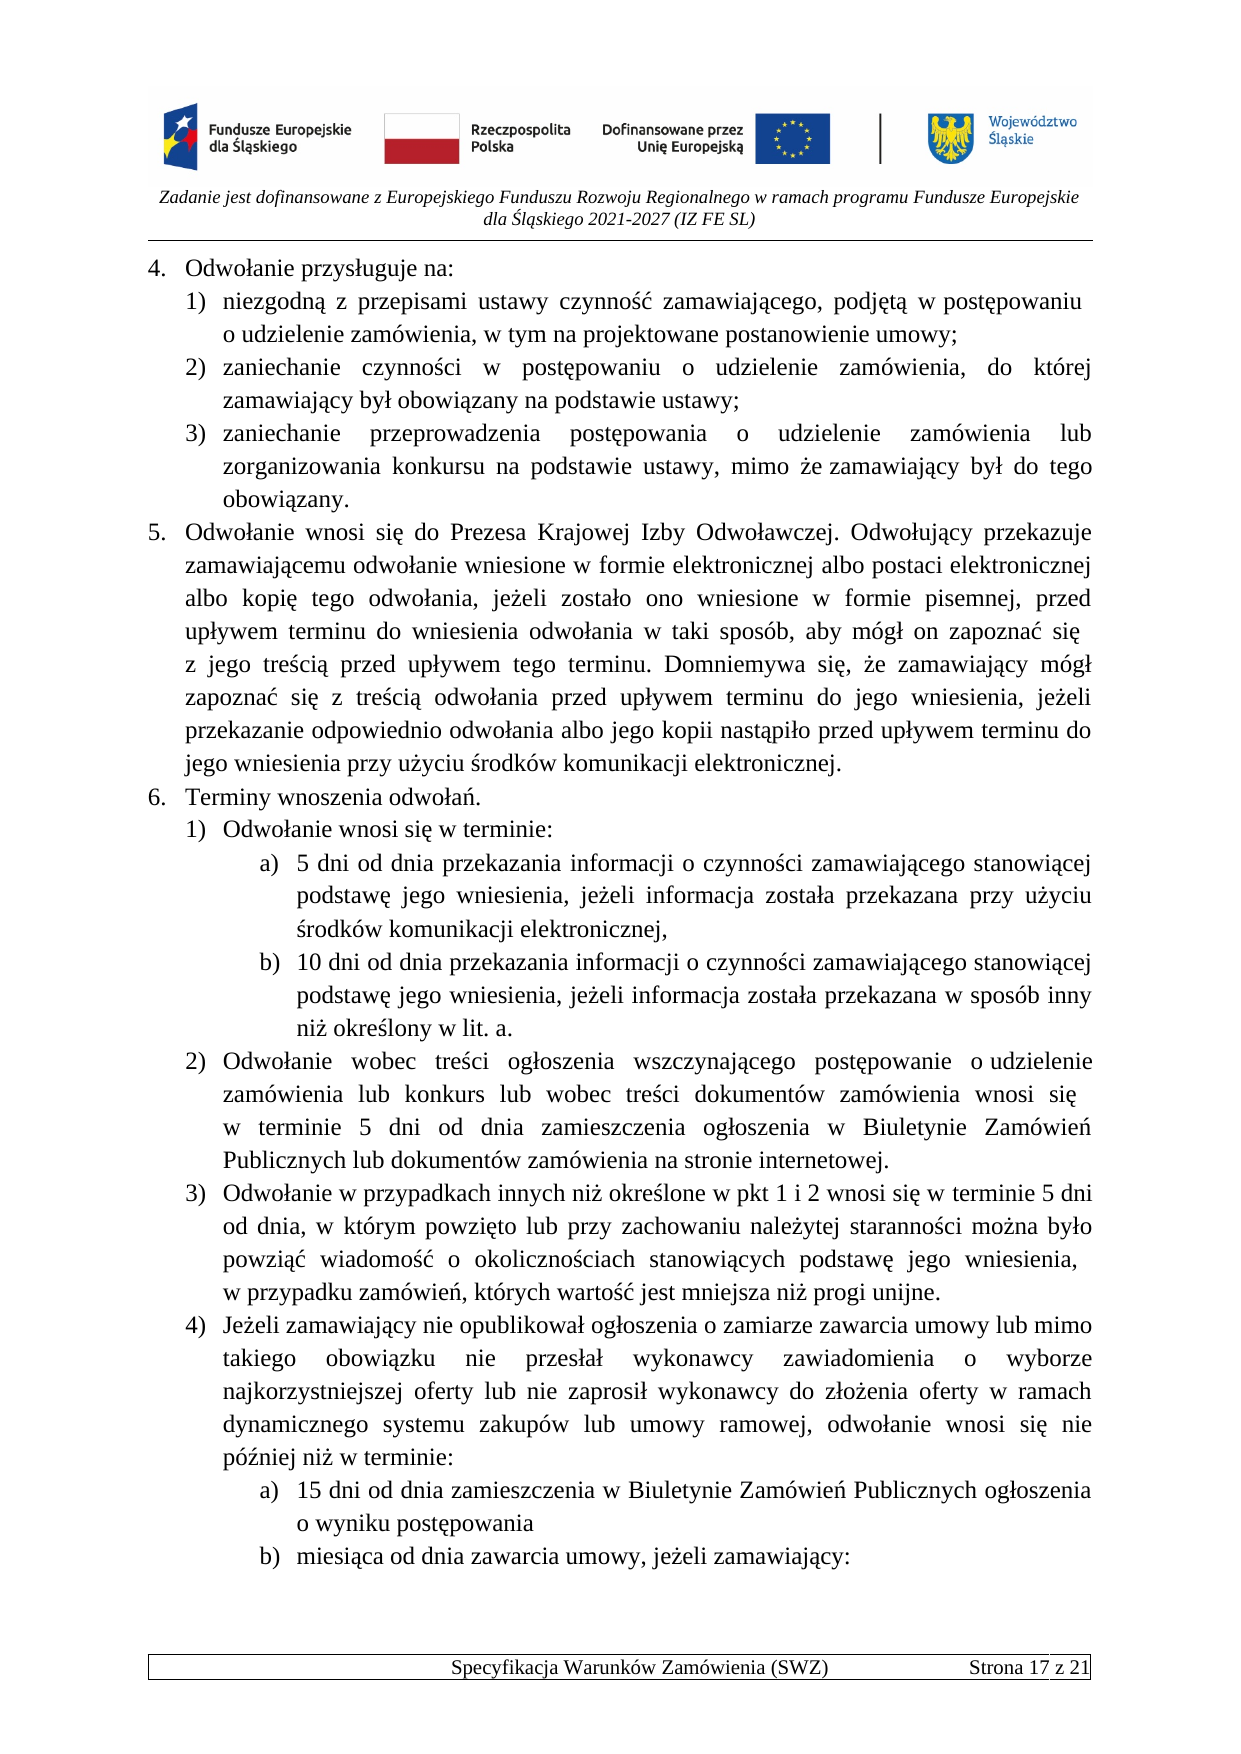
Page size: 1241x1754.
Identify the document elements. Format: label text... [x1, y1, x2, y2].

list Odwołanie w przypadkach innych niż określone w pkt 1 i 2 wnosi się w terminie 5 dni od dnia, w którym powzięto lub przy zachowaniu należytej staranności można było powziąć wiadomość o okolicznościach stanowiących podstawę jego wniesienia, w przypadku zamówień, których wartość jest mniejsza niż progi unijne. [185, 1178, 1093, 1306]
list zaniechanie przeprowadzenia postępowania o udzielenie zamówienia lub zorganizowania konkursu na podstawie ustawy, mimo że zamawiający był do tego obowiązany. [185, 418, 1093, 513]
list 15 dni od dnia zamieszczenia w Biuletynie Zamówień Publicznych ogłoszenia o wyniku postępowania [259, 1475, 1093, 1537]
list miesiąca od dnia zawarcia umowy, jeżeli zamawiający: [259, 1541, 1093, 1570]
list Odwołanie wobec treści ogłoszenia wszczynającego postępowanie o udzielenie zamówienia lub konkurs lub wobec treści dokumentów zamówienia wnosi się w terminie 5 dni od dnia zamieszczenia ogłoszenia w Biuletynie Zamówień Publicznych lub dokumentów zamówienia na stronie internetowej. [185, 1046, 1093, 1173]
picture [147, 86, 1093, 187]
list Odwołanie wnosi się do Prezesa Krajowej Izby Odwoławczej. Odwołujący przekazuje zamawiającemu odwołanie wniesione w formie elektronicznej albo postaci elektronicznej albo kopię tego odwołania, jeżeli zostało ono wniesione w formie pisemnej, przed upływem terminu do wniesienia odwołania w taki sposób, aby mógł on zapoznać się z jego treścią przed upływem tego terminu. Domniemywa się, że zamawiający mógł zapoznać się z treścią odwołania przed upływem terminu do jego wniesienia, jeżeli przekazanie odpowiednio odwołania albo jego kopii nastąpiło przed upływem terminu do jego wniesienia przy użyciu środków komunikacji elektronicznej. [148, 517, 1093, 777]
list Odwołanie wnosi się w terminie: [185, 814, 1093, 843]
list 10 dni od dnia przekazania informacji o czynności zamawiającego stanowiącej podstawę jego wniesienia, jeżeli informacja została przekazana w sposób inny niż określony w lit. a. [259, 947, 1093, 1041]
list Terminy wnoszenia odwołań. [148, 782, 1093, 810]
list Odwołanie przysługuje na: [148, 253, 1093, 282]
list zaniechanie czynności w postępowaniu o udzielenie zamówienia, do której zamawiający był obowiązany na podstawie ustawy; [185, 352, 1093, 414]
list 5 dni od dnia przekazania informacji o czynności zamawiającego stanowiącej podstawę jego wniesienia, jeżeli informacja została przekazana przy użyciu środków komunikacji elektronicznej, [259, 848, 1093, 942]
list niezgodną z przepisami ustawy czynność zamawiającego, podjętą w postępowaniu o udzielenie zamówienia, w tym na projektowane postanowienie umowy; [185, 286, 1093, 348]
list Jeżeli zamawiający nie opublikował ogłoszenia o zamiarze zawarcia umowy lub mimo takiego obowiązku nie przesłał wykonawcy zawiadomienia o wyborze najkorzystniejszej oferty lub nie zaprosił wykonawcy do złożenia oferty w ramach dynamicznego systemu zakupów lub umowy ramowej, odwołanie wnosi się nie później niż w terminie: [185, 1310, 1093, 1471]
